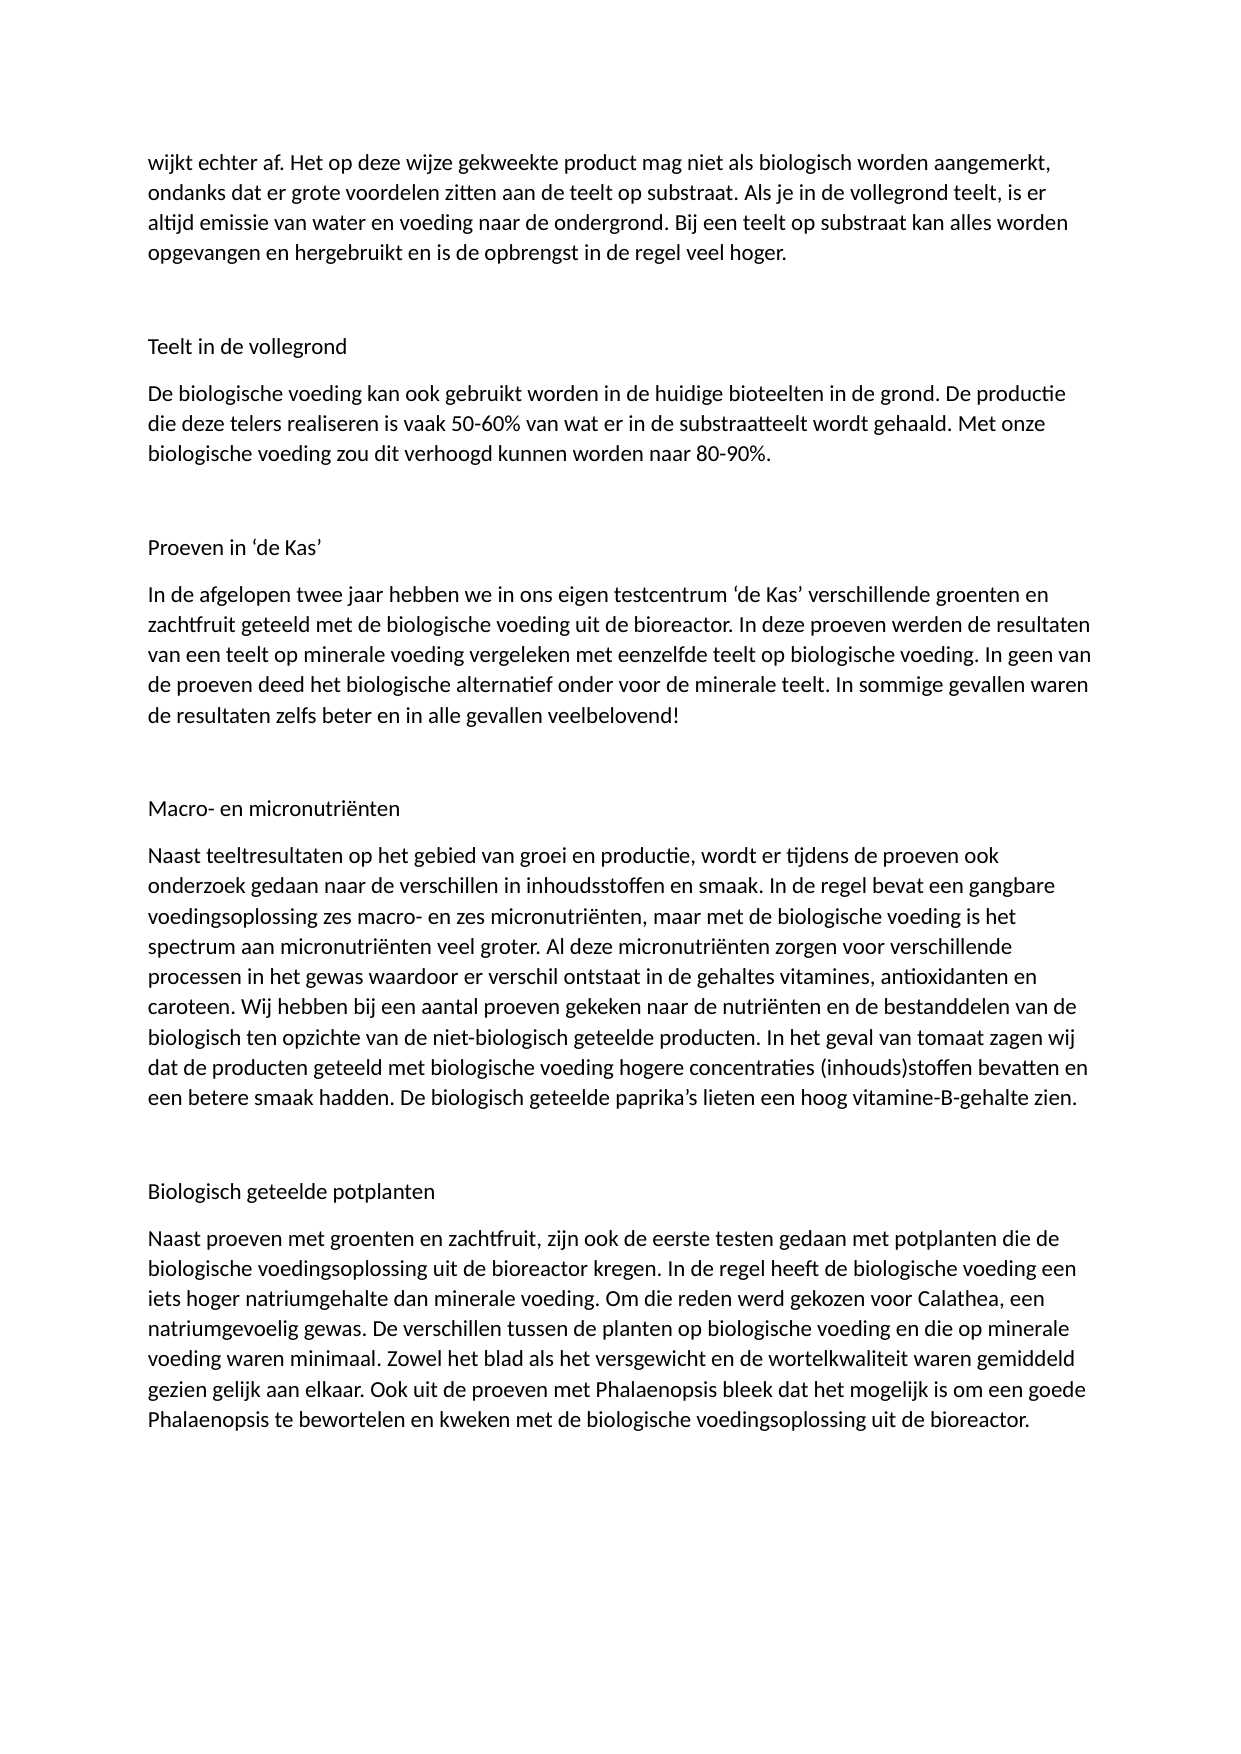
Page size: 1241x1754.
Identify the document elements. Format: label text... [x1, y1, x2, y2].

text In de afgelopen twee jaar hebben we in ons eigen testcentrum ‘de Kas’ verschillende groenten en zachtfruit geteeld met de biologische voeding uit de bioreactor. In deze proeven werden de resultaten van een teelt op minerale voeding vergeleken met eenzelfde teelt op biologische voeding. In geen van de proeven deed het biologische alternatief onder voor de minerale teelt. In sommige gevallen waren de resultaten zelfs beter en in alle gevallen veelbelovend! [148, 580, 1093, 729]
text Naast teeltresultaten op het gebied van groei en productie, wordt er tijdens de proeven ook onderzoek gedaan naar de verschillen in inhoudsstoffen en smaak. In de regel bevat een gangbare voedingsoplossing zes macro- en zes micronutriënten, maar met de biologische voeding is het spectrum aan micronutriënten veel groter. Al deze micronutriënten zorgen voor verschillende processen in het gewas waardoor er verschil ontstaat in de gehaltes vitamines, antioxidanten en caroteen. Wij hebben bij een aantal proeven gekeken naar de nutriënten en de bestanddelen van de biologisch ten opzichte van de niet-biologisch geteelde producten. In het geval van tomaat zagen wij dat de producten geteeld met biologische voeding hogere concentraties (inhouds)stoffen bevatten en een betere smaak hadden. De biologisch geteelde paprika’s lieten een hoog vitamine-B-gehalte zien. [148, 841, 1093, 1111]
text Macro- en micronutriënten [148, 794, 1093, 822]
text Teelt in de vollegrond [148, 332, 1093, 360]
text Naast proeven met groenten en zachtfruit, zijn ook de eerste testen gedaan met potplanten die de biologische voedingsoplossing uit de bioreactor kregen. In de regel heeft de biologische voeding een iets hoger natriumgehalte dan minerale voeding. Om die reden werd gekozen voor Calathea, een natriumgevoelig gewas. De verschillen tussen de planten op biologische voeding en die op minerale voeding waren minimaal. Zowel het blad als het versgewicht en de wortelkwaliteit waren gemiddeld gezien gelijk aan elkaar. Ook uit de proeven met Phalaenopsis bleek dat het mogelijk is om een goede Phalaenopsis te bewortelen en kweken met de biologische voedingsoplossing uit de bioreactor. [148, 1224, 1093, 1433]
text Proeven in ‘de Kas’ [148, 533, 1093, 561]
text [148, 148, 1093, 266]
text De biologische voeding kan ook gebruikt worden in de huidige bioteelten in de grond. De productie die deze telers realiseren is vaak 50-60% van wat er in de substraatteelt wordt gehaald. Met onze biologische voeding zou dit verhoogd kunnen worden naar 80-90%. [148, 379, 1093, 467]
text Biologisch geteelde potplanten [148, 1177, 1093, 1205]
